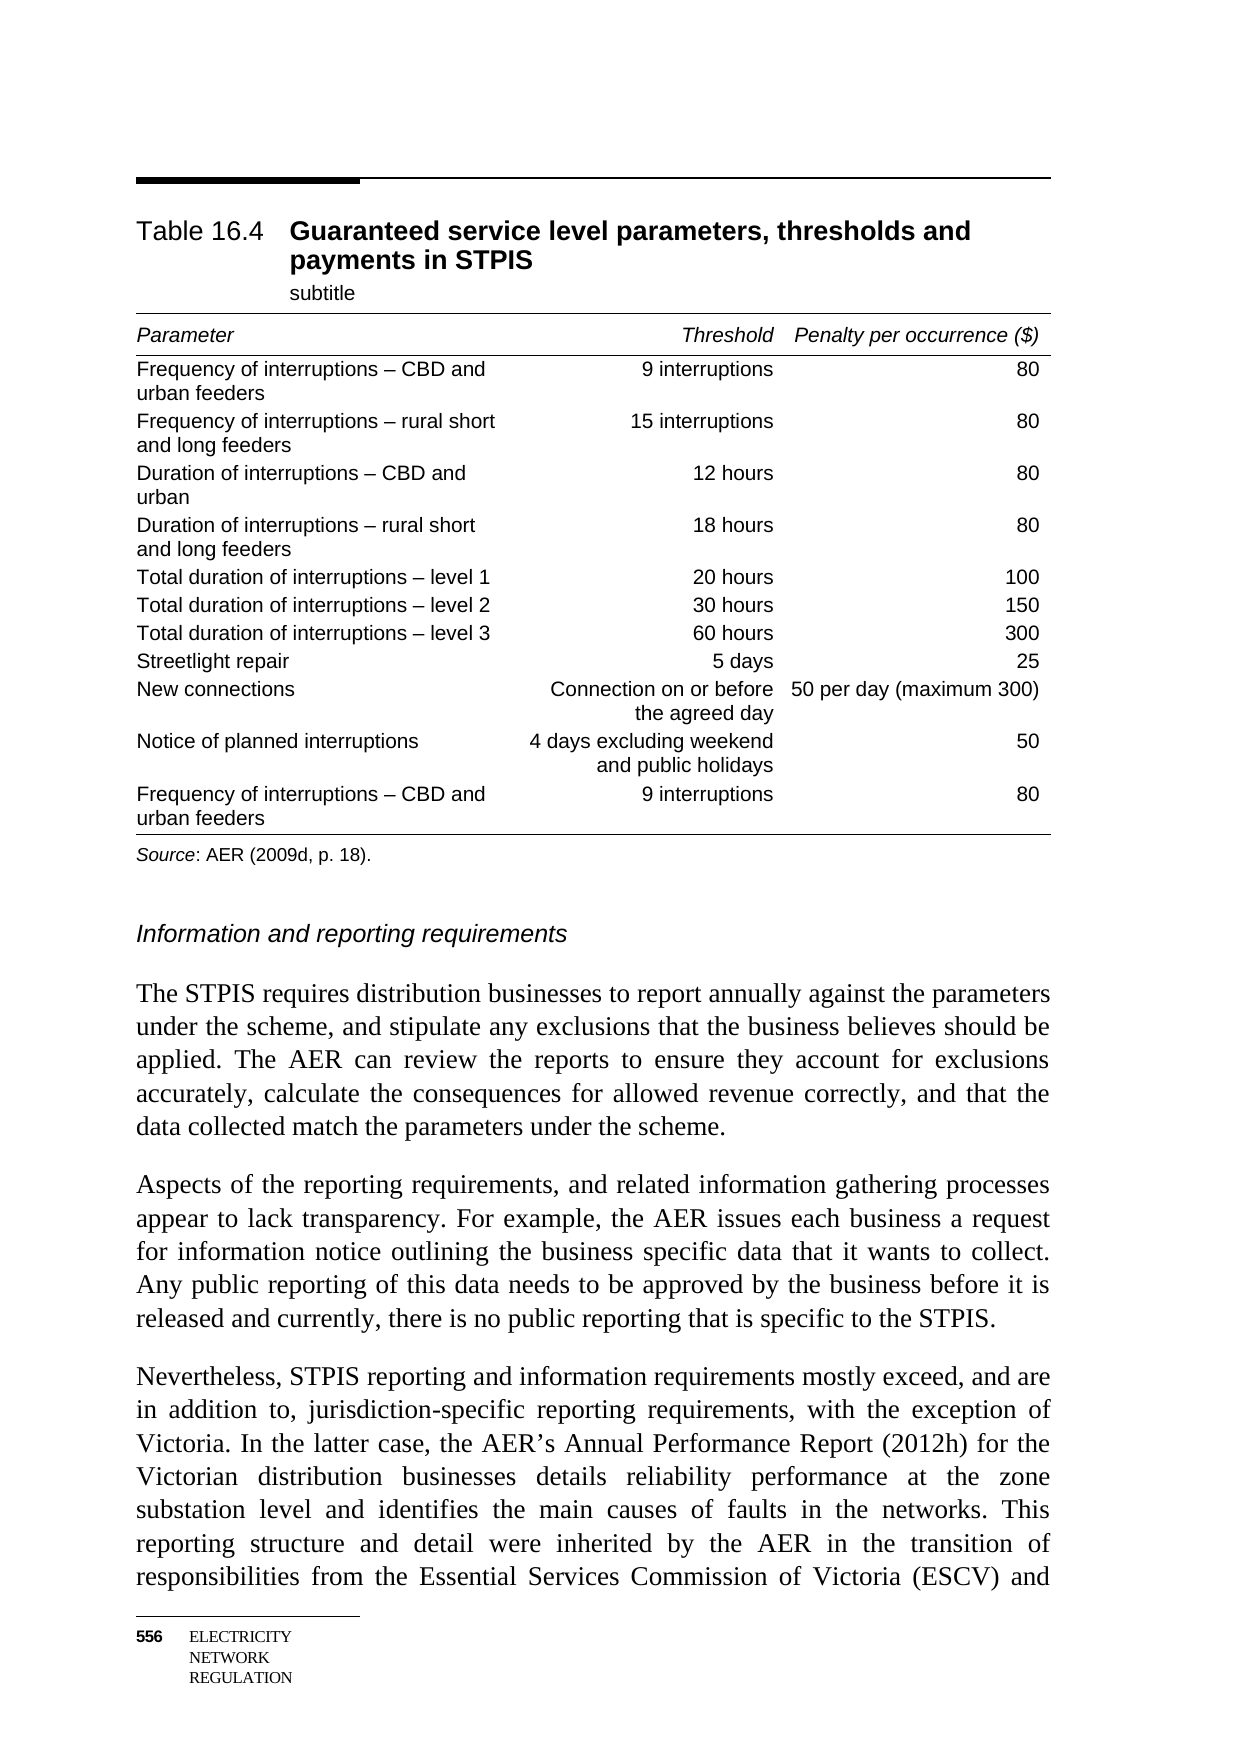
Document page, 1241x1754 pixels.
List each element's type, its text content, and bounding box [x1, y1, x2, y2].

table_cell 80 [785, 781, 1051, 833]
table_cell 80 [785, 513, 1051, 565]
table_cell 15 interruptions [520, 409, 785, 461]
table_cell Total duration of interruptions – level 2 [136, 593, 520, 621]
table_cell 4 days excluding weekend and public holidays [520, 729, 785, 781]
table_cell 100 [785, 565, 1051, 593]
table_cell Connection on or before the agreed day [520, 677, 785, 729]
text Aspects of the reporting requirements, and related information gathering processes appear to lack transparency. For example, the AER issues each business a request for information notice outlining the business specific data that it wants to collect. Any public reporting of this data needs to be approved by the business before it is released and currently, there is no public reporting that is specific to the STPIS. [136, 1166, 1051, 1333]
table_header Threshold [520, 314, 785, 355]
table_cell Frequency of interruptions – CBD and urban feeders [136, 781, 520, 833]
table_cell 80 [785, 461, 1051, 513]
table_cell 5 days [520, 649, 785, 677]
table_cell Frequency of interruptions – CBD and urban feeders [136, 356, 520, 408]
table_cell Total duration of interruptions – level 1 [136, 565, 520, 593]
table_cell 300 [785, 621, 1051, 649]
table_cell 30 hours [520, 593, 785, 621]
table_cell 80 [785, 409, 1051, 461]
table_cell 80 [785, 356, 1051, 408]
table_cell 150 [785, 593, 1051, 621]
table_cell 20 hours [520, 565, 785, 593]
table_cell Duration of interruptions – CBD and urban [136, 461, 520, 513]
text Source: AER (2009d, p. 18). [136, 843, 1051, 866]
title Table 16.4 Guaranteed service level parameters, thresholds and payments in STPIS [136, 217, 1051, 275]
table_cell Total duration of interruptions – level 3 [136, 621, 520, 649]
table_cell Streetlight repair [136, 649, 520, 677]
table_cell 50 per day (maximum 300) [785, 677, 1051, 729]
table_cell 60 hours [520, 621, 785, 649]
table_cell 9 interruptions [520, 356, 785, 408]
text The STPIS requires distribution businesses to report annually against the parameters under the scheme, and stipulate any exclusions that the business believes should be applied. The AER can review the reports to ensure they account for exclusions accurately, calculate the consequences for allowed revenue correctly, and that the data collected match the parameters under the scheme. [136, 974, 1051, 1141]
table_header Penalty per occurrence ($) [785, 314, 1051, 355]
table_cell New connections [136, 677, 520, 729]
table_cell 25 [785, 649, 1051, 677]
table_cell 9 interruptions [520, 781, 785, 833]
table_header Parameter [136, 314, 520, 355]
table_cell 50 [785, 729, 1051, 781]
subtitle Information and reporting requirements [136, 916, 1051, 949]
table_cell 18 hours [520, 513, 785, 565]
subtitle subtitle [289, 283, 1051, 304]
table_cell 12 hours [520, 461, 785, 513]
table_cell Notice of planned interruptions [136, 729, 520, 781]
table_cell Duration of interruptions – rural short and long feeders [136, 513, 520, 565]
table_cell Frequency of interruptions – rural short and long feeders [136, 409, 520, 461]
